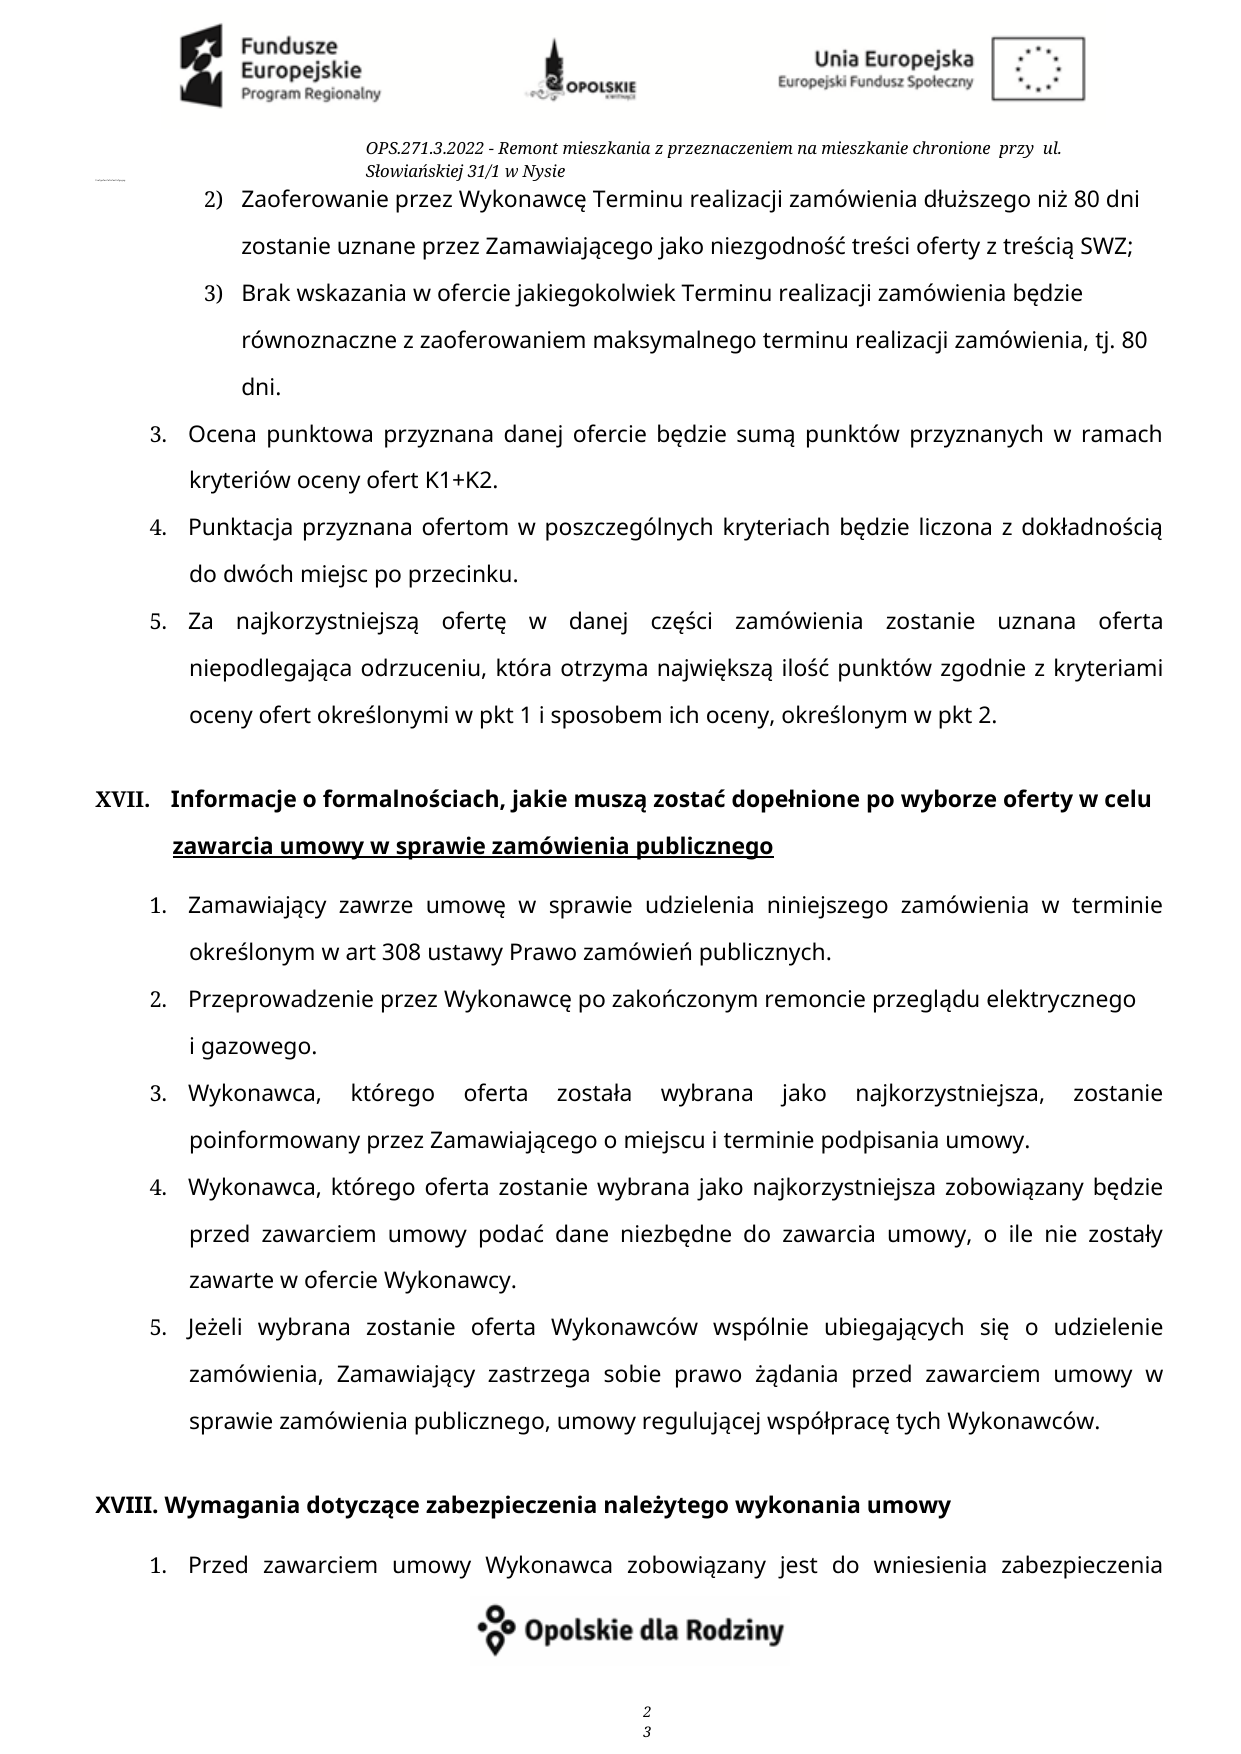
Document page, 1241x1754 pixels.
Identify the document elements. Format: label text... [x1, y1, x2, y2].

list Wykonawca, którego oferta zostanie wybrana jako najkorzystniejsza zobowiązany będzie przed zawarciem umowy podać dane niezbędne do zawarcia umowy, o ile nie zostały zawarte w ofercie Wykonawcy. [149, 1171, 1164, 1296]
picture [469, 1596, 790, 1666]
list Zamawiający zawrze umowę w sprawie udzielenia niniejszego zamówienia w terminie określonym w art 308 ustawy Prawo zamówień publicznych. [149, 889, 1164, 967]
list Przeprowadzenie przez Wykonawcę po zakończonym remoncie przeglądu elektrycznego i gazowego. [149, 983, 1164, 1061]
list Brak wskazania w ofercie jakiegokolwiek Terminu realizacji zamówienia będzie równoznaczne z zaoferowaniem maksymalnego terminu realizacji zamówienia, tj. 80 dni. [203, 277, 1164, 402]
list Ocena punktowa przyznana danej ofercie będzie sumą punktów przyznanych w ramach kryteriów oceny ofert K1+K2. [149, 417, 1164, 496]
list Za najkorzystniejszą ofertę w danej części zamówienia zostanie uznana oferta niepodlegająca odrzuceniu, która otrzyma największą ilość punktów zgodnie z kryteriami oceny ofert określonymi w pkt 1 i sposobem ich oceny, określonym w pkt 2. [149, 605, 1164, 730]
list Wykonawca, którego oferta została wybrana jako najkorzystniejsza, zostanie poinformowany przez Zamawiającego o miejscu i terminie podpisania umowy. [149, 1077, 1164, 1155]
text XVIII. Wymagania dotyczące zabezpieczenia należytego wykonania umowy [95, 1489, 1164, 1521]
list Informacje o formalnościach, jakie muszą zostać dopełnione po wyborze oferty w celu [95, 783, 1164, 814]
list Zaoferowanie przez Wykonawcę Terminu realizacji zamówienia dłuższego niż 80 dni zostanie uznane przez Zamawiającego jako niezgodność treści oferty z treścią SWZ; [203, 183, 1164, 261]
list Jeżeli wybrana zostanie oferta Wykonawców wspólnie ubiegających się o udzielenie zamówienia, Zamawiający zastrzega sobie prawo żądania przed zawarciem umowy w sprawie zamówienia publicznego, umowy regulującej współpracę tych Wykonawców. [149, 1311, 1164, 1436]
picture [160, 3, 1106, 129]
list Punktacja przyznana ofertom w poszczególnych kryteriach będzie liczona z dokładnością do dwóch miejsc po przecinku. [149, 511, 1164, 589]
text zawarcia umowy w sprawie zamówienia publicznego [172, 830, 1164, 861]
